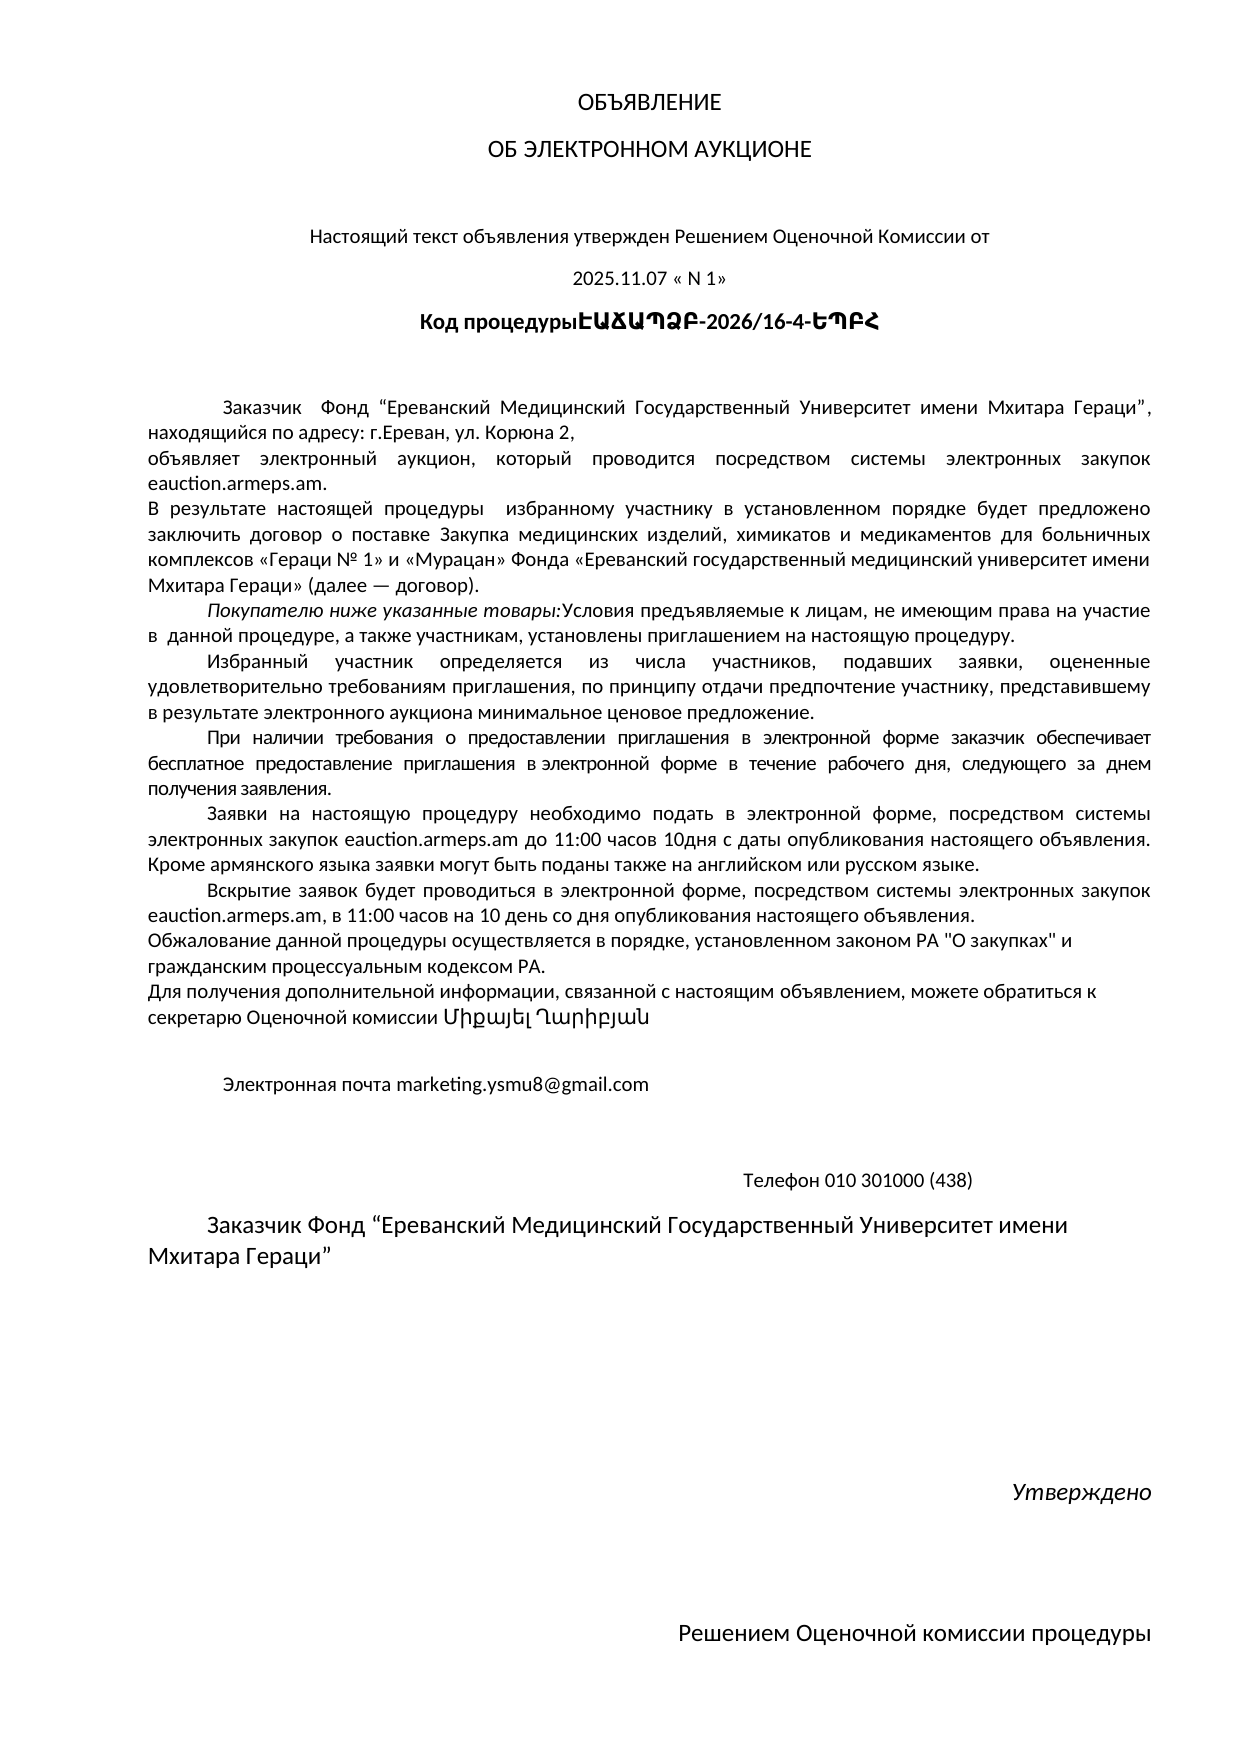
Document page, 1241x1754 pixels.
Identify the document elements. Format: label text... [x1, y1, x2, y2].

text Код процедурыԷԱՃԱՊՁԲ-2026/16-4-ԵՊԲՀ [148, 307, 1152, 335]
text Избранный участник определяется из числа участников, подавших заявки, оцененные удовлетворительно требованиям приглашения, по принципу отдачи предпочтение участнику, представившему в результате электронного аукциона минимальное ценовое предложение. [148, 648, 1152, 724]
text объявляет электронный аукцион, который проводится посредством системы электронных закупок eauction.armeps.am. [148, 445, 1152, 496]
text Заявки на настоящую процедуру необходимо подать в электронной форме, посредством системы электронных закупок eauction.armeps.am до 11:00 часов 10дня с даты опубликования настоящего объявления. Кроме армянского языка заявки могут быть поданы также на английском или русском языке. [148, 801, 1152, 877]
text Вскрытие заявок будет проводиться в электронной форме, посредством системы электронных закупок eauction.armeps.am, в 11:00 часов на 10 день со дня опубликования настоящего объявления. [148, 877, 1152, 928]
text ОБЪЯВЛЕНИЕ [148, 86, 1152, 117]
text Заказчик Фонд “Ереванский Медицинский Государственный Университет имени Мхитара Гераци”, находящийся по адресу: г.Ереван, ул. Корюна 2, [148, 394, 1152, 445]
text ОБ ЭЛЕКТРОННОМ АУКЦИОНЕ [148, 134, 1152, 164]
text Настоящий текст объявления утвержден Решением Оценочной Комиссии от [148, 223, 1152, 248]
text Решением Оценочной комиссии процедуры [148, 1617, 1152, 1648]
text В результате настоящей процедуры избранному участнику в установленном порядке будет предложено заключить договор о поставке Закупка медицинских изделий, химикатов и медикаментов для больничных комплексов «Гераци № 1» и «Мурацан» Фонда «Ереванский государственный медицинский университет имени Мхитара Гераци» (далее — договор). [148, 496, 1152, 597]
text При наличии требования о предоставлении приглашения в электронной форме заказчик обеспечивает бесплатное предоставление приглашения в электронной форме в течение рабочего дня, следующего за днем получения заявления. [148, 724, 1152, 801]
text Заказчик Фонд “Ереванский Медицинский Государственный Университет имени Мхитара Гераци” [148, 1209, 1152, 1270]
text Электронная почта marketing.ysmu8@gmail.com [148, 1071, 1152, 1097]
text Обжалование данной процедуры осуществляется в порядке, установленном законом РА "О закупках" и гражданским процессуальным кодексом РА. [148, 928, 1152, 978]
text Покупателю ниже указанные товары:Условия предъявляемые к лицам, не имеющим права на участие в данной процедуре, а также участникам, установлены приглашением на настоящую процедуру. [148, 597, 1152, 648]
text 2025.11.07 « N 1» [148, 265, 1152, 290]
text Утверждено [148, 1476, 1152, 1506]
text Телефон 010 301000 (438) [325, 1113, 1152, 1193]
text Для получения дополнительной информации, связанной с настоящим объявлением, можете обратиться к секретарю Оценочной комиссии Միքայել Ղարիբյան [148, 978, 1152, 1029]
